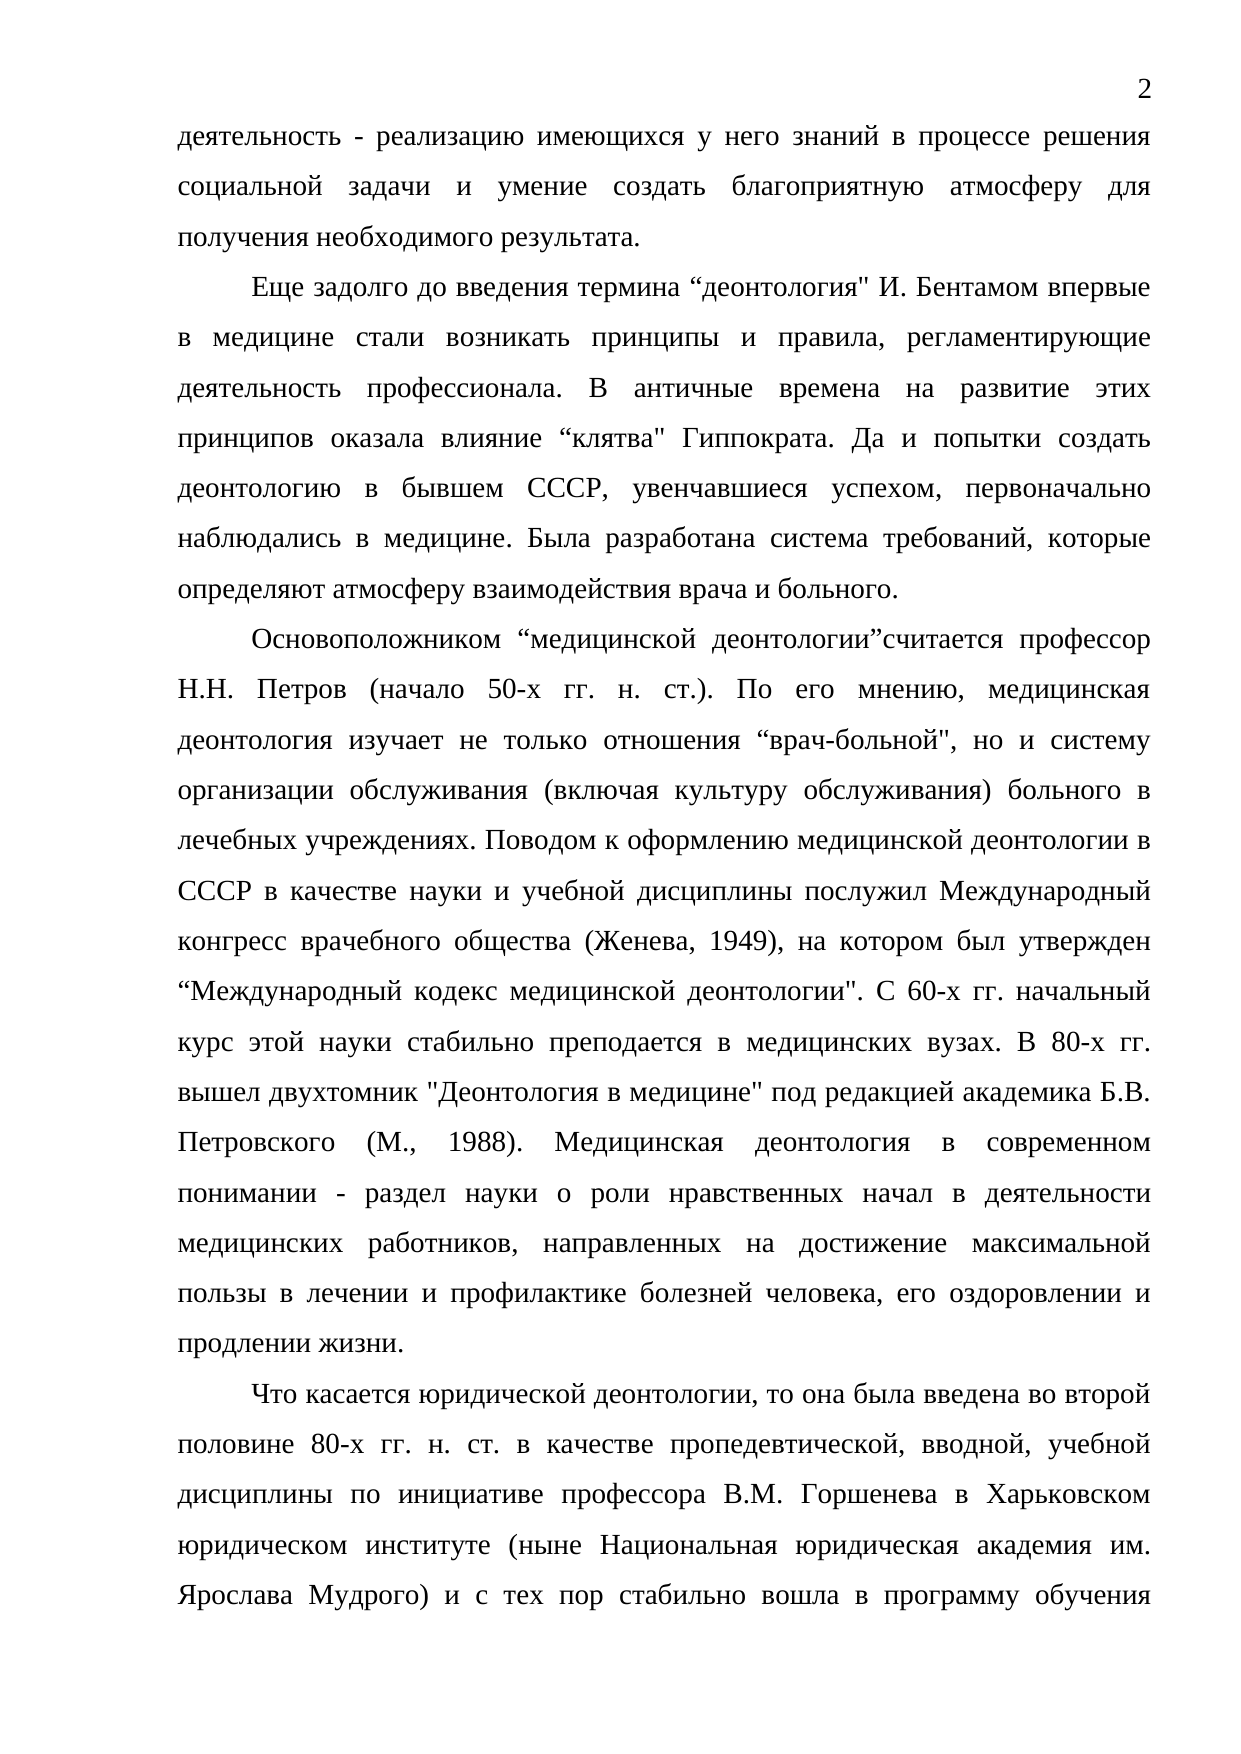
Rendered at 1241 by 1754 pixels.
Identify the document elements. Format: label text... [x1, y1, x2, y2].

text Основоположником “медицинской деонтологии”считается профессор Н.Н. Петров (начало 50-х гг. н. ст.). По его мнению, медицинская деонтология изучает не только отношения “врач-больной", но и систему организации обслуживания (включая культуру обслуживания) больного в лечебных учреждениях. Поводом к оформлению медицинской деонтологии в СССР в качестве науки и учебной дисциплины послужил Международный конгресс врачебного общества (Женева, 1949), на котором был утвержден “Международный кодекс медицинской деонтологии". С 60-х гг. начальный курс этой науки стабильно преподается в медицинских вузах. В 80-х гг. вышел двухтомник "Деонтология в медицине" под редакцией академика Б.В. Петровского (М., 1988). Медицинская деонтология в современном понимании - раздел науки о роли нравственных начал в деятельности медицинских работников, направленных на достижение максимальной пользы в лечении и профилактике болезней человека, его оздоровлении и продлении жизни. [177, 621, 1152, 1359]
text Еще задолго до введения термина “деонтология" И. Бентамом впервые в медицине стали возникать принципы и правила, регламентирующие деятельность профессионала. В античные времена на развитие этих принципов оказала влияние “клятва" Гиппократа. Да и попытки создать деонтологию в бывшем СССР, увенчавшиеся успехом, первоначально наблюдались в медицине. Была разработана система требований, которые определяют атмосферу взаимодействия врача и больного. [177, 269, 1152, 604]
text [177, 118, 1152, 252]
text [177, 1376, 1152, 1611]
